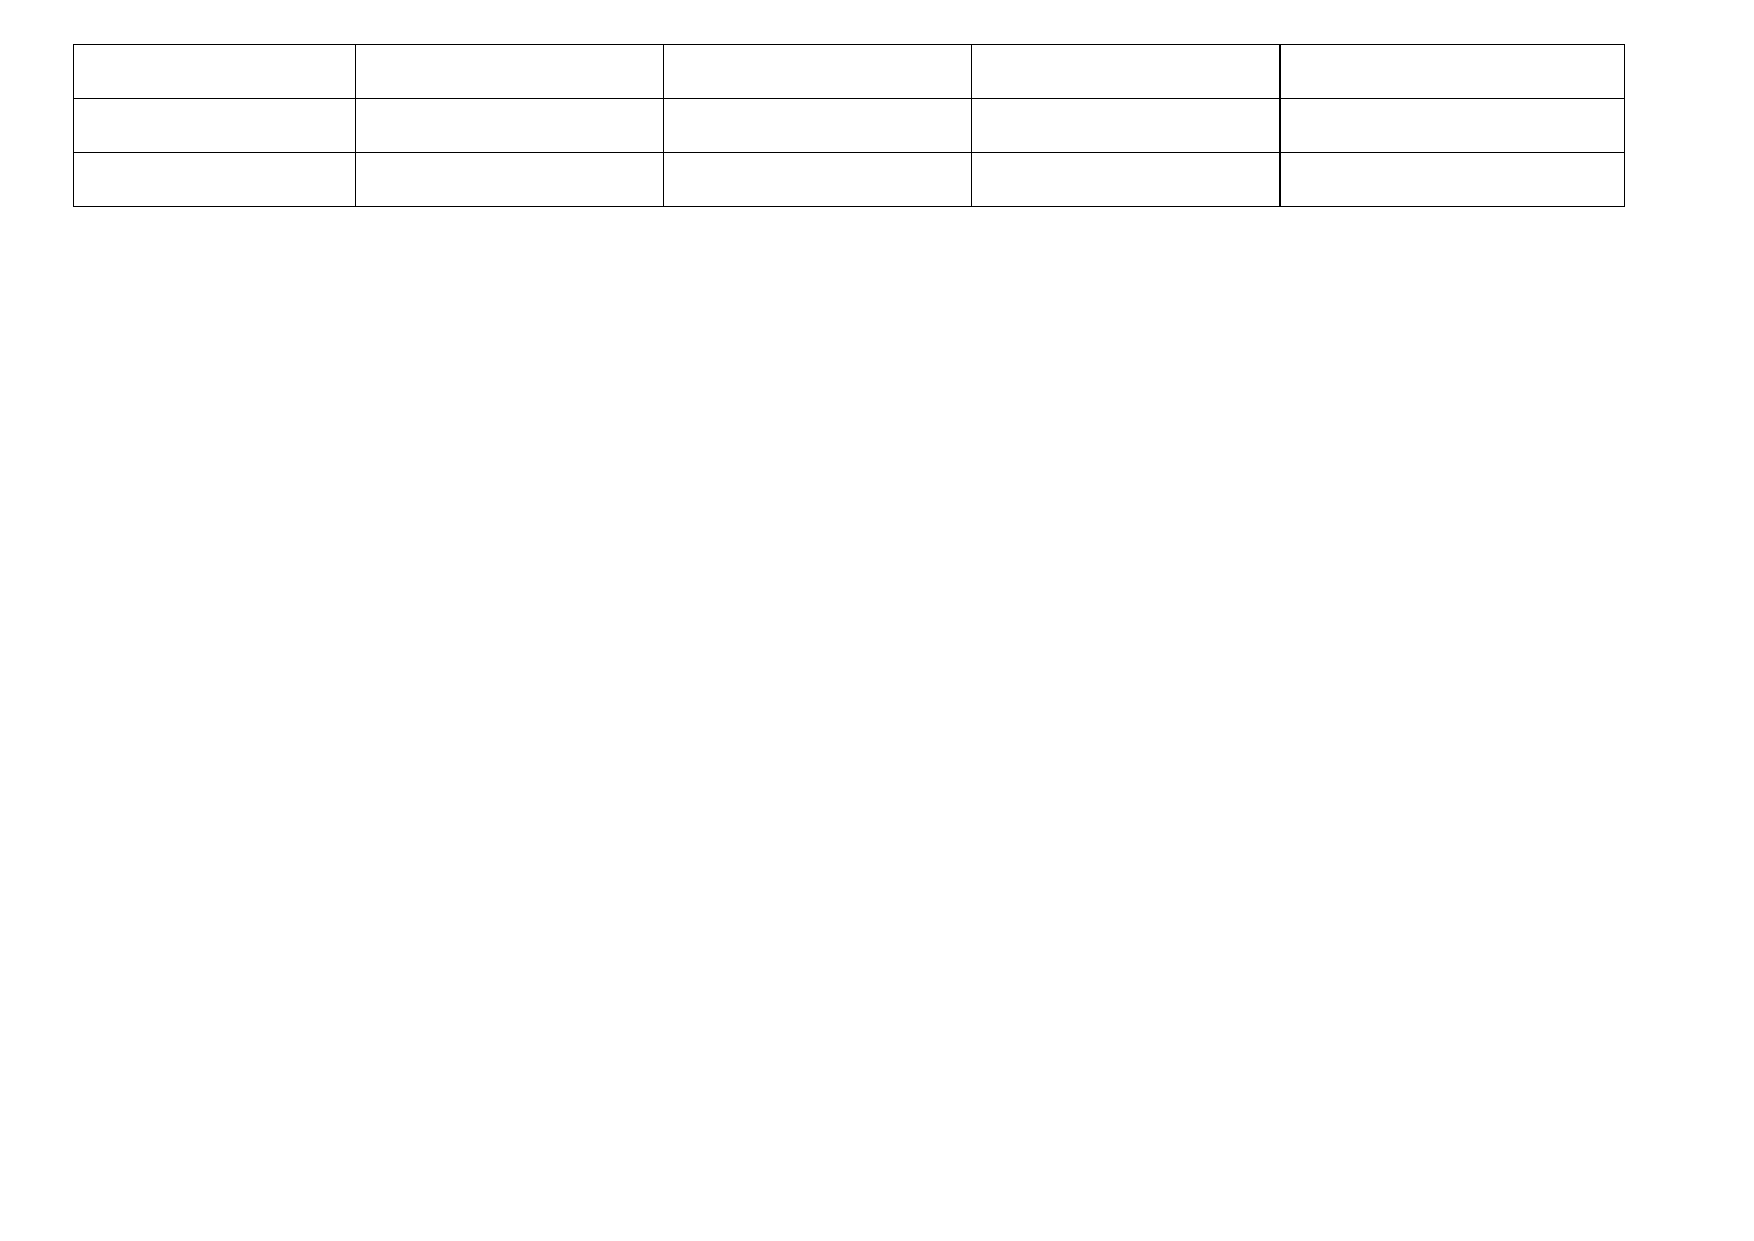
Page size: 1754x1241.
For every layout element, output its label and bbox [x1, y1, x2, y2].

table_cell [1281, 99, 1624, 152]
table_cell [74, 45, 355, 98]
table_cell [664, 99, 971, 152]
table_cell [972, 99, 1279, 152]
table_cell [664, 45, 971, 98]
table_cell [1281, 45, 1624, 98]
table_cell [972, 153, 1279, 206]
table_cell [664, 153, 971, 206]
table_cell [74, 99, 355, 152]
table_cell [1281, 153, 1624, 206]
table_cell [356, 99, 663, 152]
table_cell [74, 153, 355, 206]
table_cell [356, 45, 663, 98]
table_cell [356, 153, 663, 206]
table_cell [972, 45, 1279, 98]
